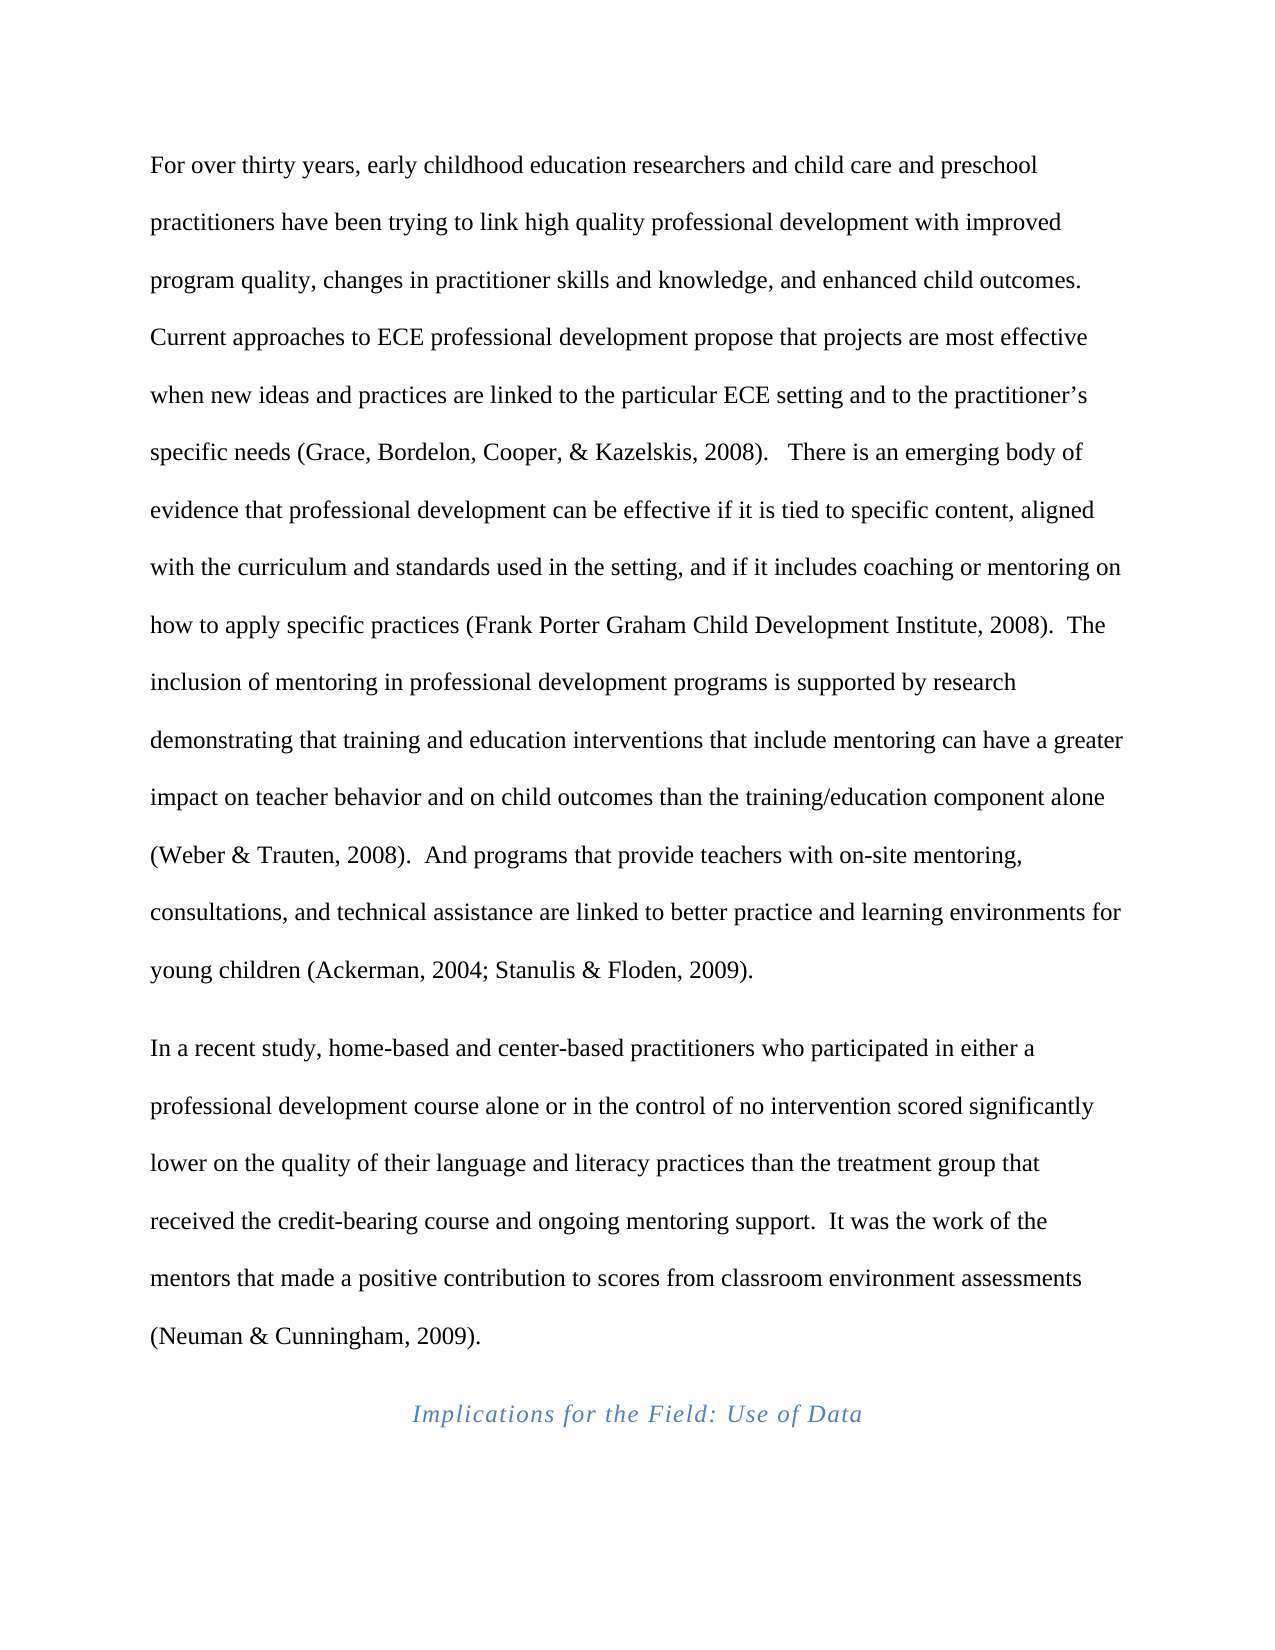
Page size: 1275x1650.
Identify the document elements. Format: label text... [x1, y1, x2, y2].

text For over thirty years, early childhood education researchers and child care and preschool practitioners have been trying to link high quality professional development with improved program quality, changes in practitioner skills and knowledge, and enhanced child outcomes. Current approaches to ECE professional development propose that projects are most effective when new ideas and practices are linked to the particular ECE setting and to the practitioner’s specific needs (Grace, Bordelon, Cooper, & Kazelskis, 2008). There is an emerging body of evidence that professional development can be effective if it is tied to specific content, aligned with the curriculum and standards used in the setting, and if it includes coaching or mentoring on how to apply specific practices (Frank Porter Graham Child Development Institute, 2008). The inclusion of mentoring in professional development programs is supported by research demonstrating that training and education interventions that include mentoring can have a greater impact on teacher behavior and on child outcomes than the training/education component alone (Weber & Trauten, 2008). And programs that provide teachers with on-site mentoring, consultations, and technical assistance are linked to better practice and learning environments for young children (Ackerman, 2004; Stanulis & Floden, 2009). [150, 150, 1125, 984]
subtitle Implications for the Field: Use of Data [150, 1399, 1125, 1428]
text In a recent study, home-based and center-based practitioners who participated in either a professional development course alone or in the control of no intervention scored significantly lower on the quality of their language and literacy practices than the treatment group that received the credit-bearing course and ongoing mentoring support. It was the work of the mentors that made a positive contribution to scores from classroom environment assessments (Neuman & Cunningham, 2009). [150, 1033, 1125, 1349]
